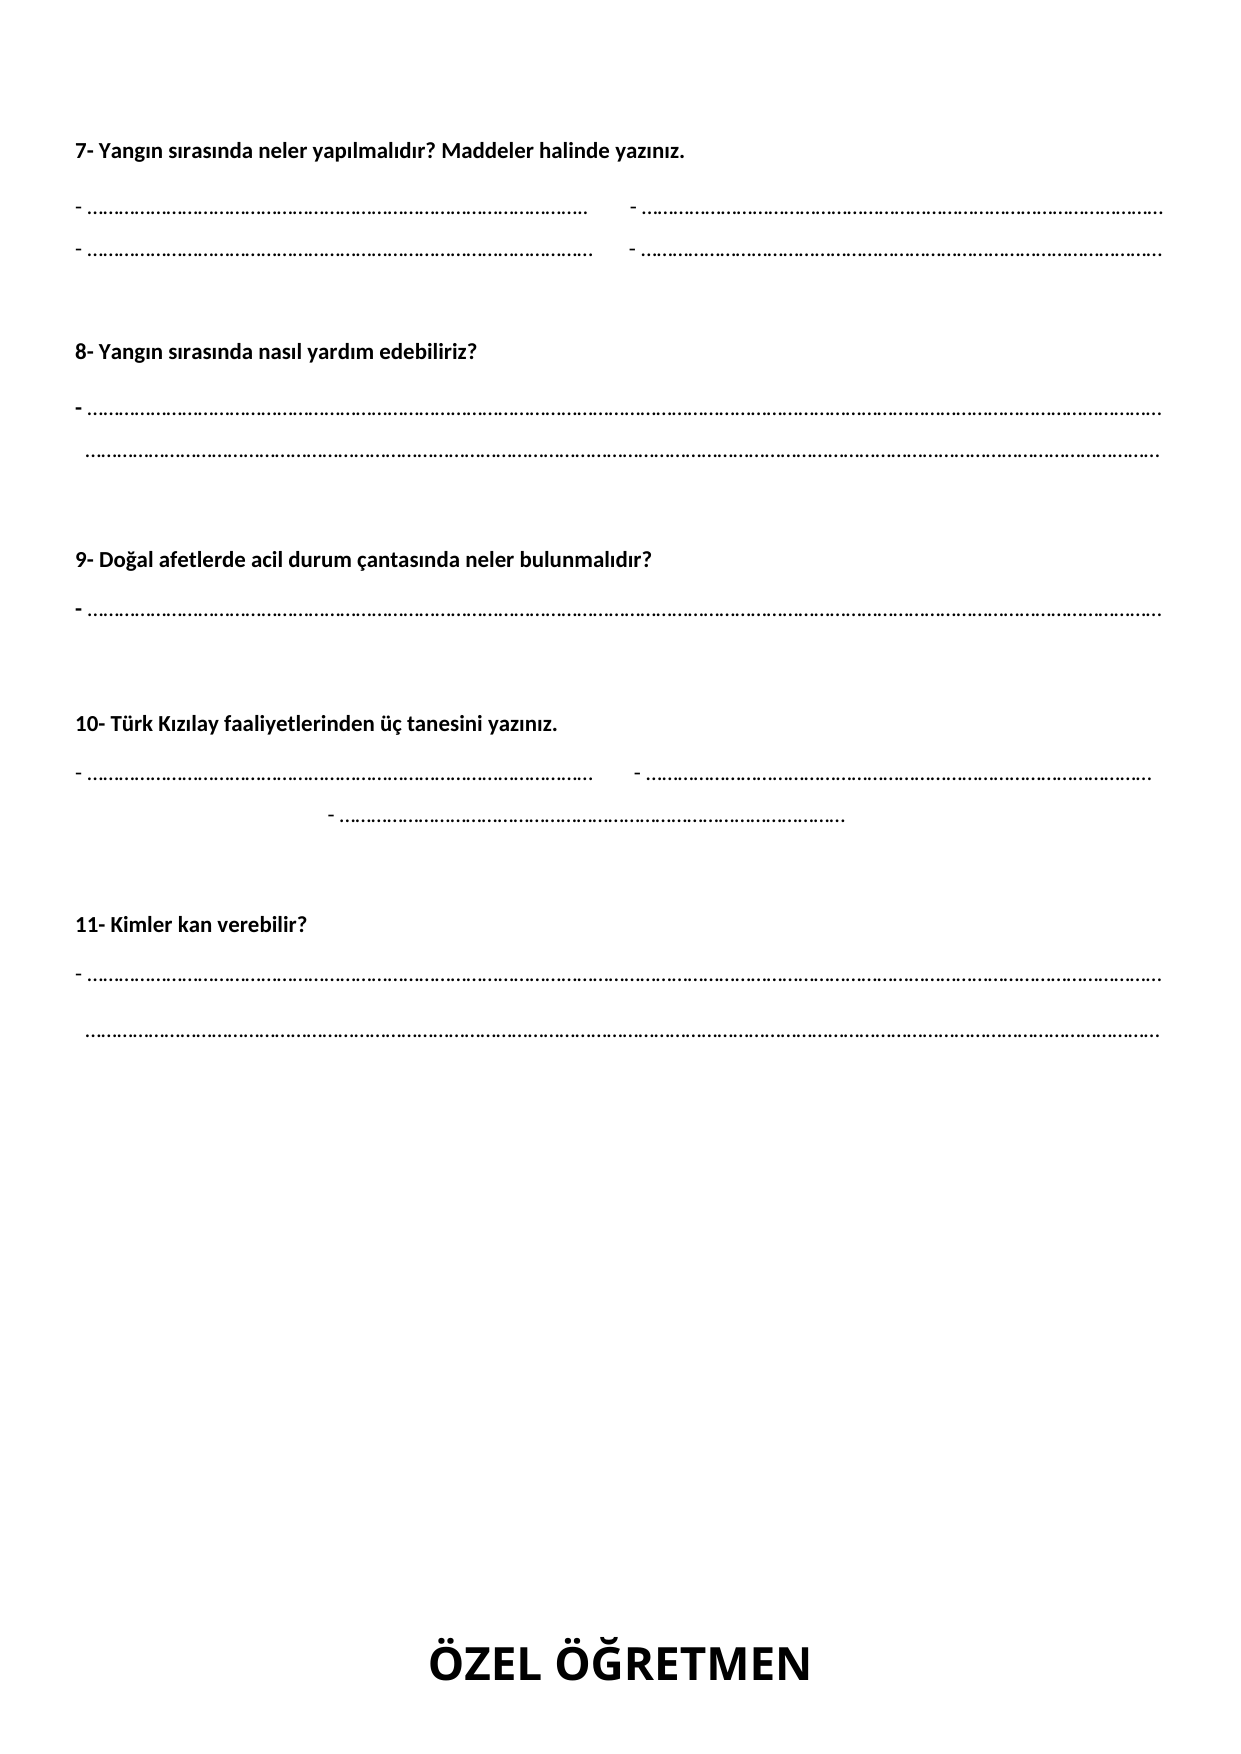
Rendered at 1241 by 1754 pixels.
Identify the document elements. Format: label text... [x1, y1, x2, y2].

text - …………………………………………………………………………………………………………………………………………………………………………………… [75, 594, 1165, 622]
text - …………………………………………………………………………………… - ……………………………………………………………………………………… [75, 234, 1165, 262]
text - …………………………………………………………………………………… - …………………………………………………………………………………… [75, 758, 1165, 786]
text 8- Yangın sırasında nasıl yardım edebiliriz? [75, 337, 1165, 365]
text - ………………………………………………………………………………….. - ……………………………………………………………………………………… [75, 192, 1165, 220]
text 9- Doğal afetlerde acil durum çantasında neler bulunmalıdır? [75, 546, 1165, 574]
text - …………………………………………………………………………………………………………………………………………………………………………………… [75, 959, 1165, 987]
text 11- Kimler kan verebilir? [75, 911, 1165, 938]
text - …………………………………………………………………………………… [75, 800, 1165, 828]
text 7- Yangın sırasında neler yapılmalıdır? Maddeler halinde yazınız. [75, 136, 1165, 164]
text …………………………………………………………………………………………………………………………………………………………………………………… [75, 1015, 1165, 1043]
text 10- Türk Kızılay faaliyetlerinden üç tanesini yazınız. [75, 709, 1165, 738]
text …………………………………………………………………………………………………………………………………………………………………………………… [75, 435, 1165, 463]
text ÖZEL ÖĞRETMEN [75, 1631, 1165, 1694]
text - …………………………………………………………………………………………………………………………………………………………………………………… [75, 393, 1165, 421]
